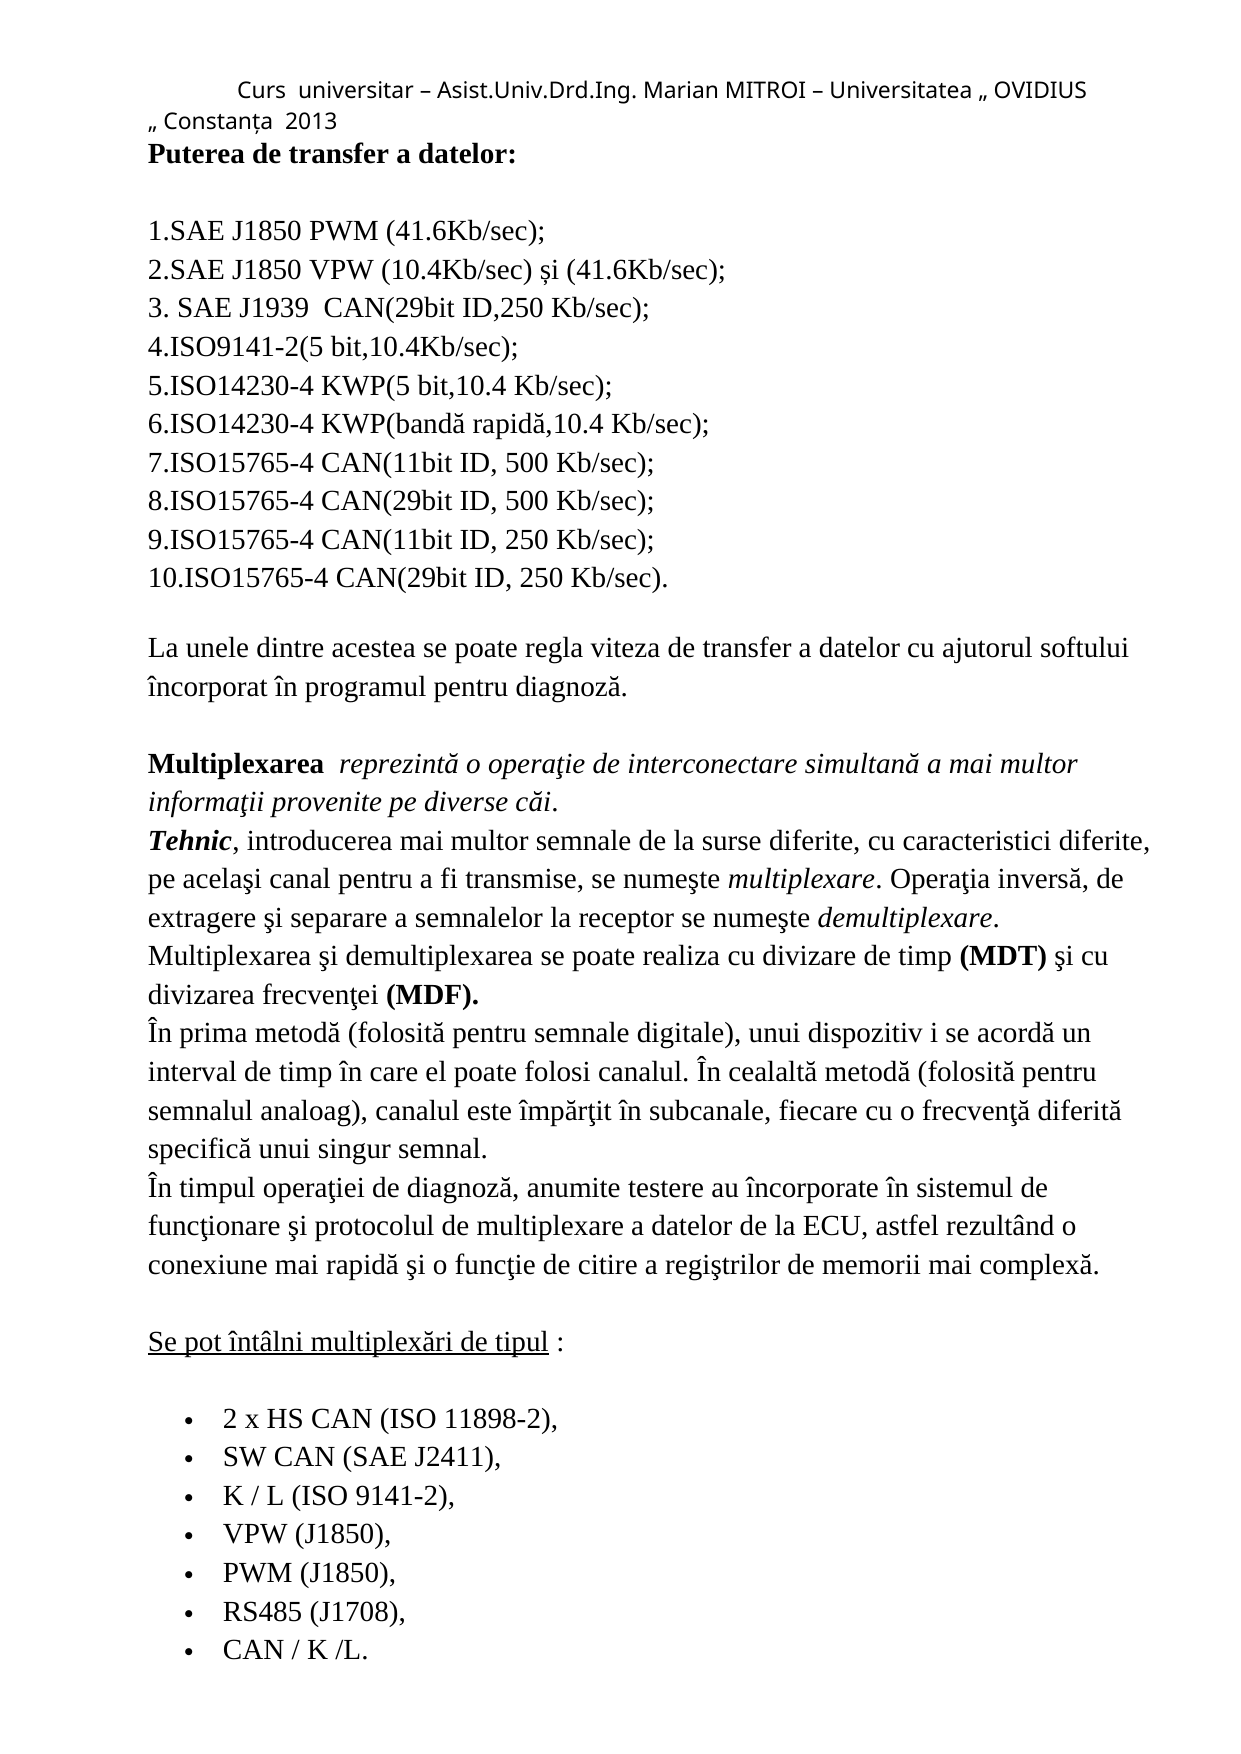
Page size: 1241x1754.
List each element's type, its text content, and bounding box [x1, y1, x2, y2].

list SW CAN (SAE J2411), [185, 1439, 1165, 1473]
text În timpul operaţiei de diagnoză, anumite testere au încorporate în sistemul de funcţionare şi protocolul de multiplexare a datelor de la ECU, astfel rezultând o conexiune mai rapidă şi o funcţie de citire a regiştrilor de memorii mai complexă. [148, 1170, 1165, 1280]
list K / L (ISO 9141-2), [185, 1478, 1165, 1512]
list PWM (J1850), [185, 1555, 1165, 1589]
text Multiplexarea şi demultiplexarea se poate realiza cu divizare de timp (MDT) şi cu divizarea frecvenţei (MDF). [148, 938, 1165, 1011]
text 7.ISO15765-4 CAN(11bit ID, 500 Kb/sec); 8.ISO15765-4 CAN(29bit ID, 500 Kb/sec); 9.ISO15765-4 CAN(11bit ID, 250 Kb/sec); 10.ISO15765-4 CAN(29bit ID, 250 Kb/sec). [148, 445, 1165, 626]
text Multiplexarea reprezintă o operaţie de interconectare simultană a mai multor informaţii provenite pe diverse căi. [148, 746, 1165, 818]
list RS485 (J1708), [185, 1594, 1165, 1627]
list VPW (J1850), [185, 1517, 1165, 1550]
list CAN / K /L. [185, 1632, 1165, 1666]
text Se pot întâlni multiplexări de tipul : [148, 1324, 1165, 1357]
text La unele dintre acestea se poate regla viteza de transfer a datelor cu ajutorul softului încorporat în programul pentru diagnoză. [148, 630, 1165, 702]
text 3. SAE J1939 CAN(29bit ID,250 Kb/sec); 4.ISO9141-2(5 bit,10.4Kb/sec); 5.ISO14230-4 KWP(5 bit,10.4 Kb/sec); 6.ISO14230-4 KWP(bandă rapidă,10.4 Kb/sec); [148, 291, 1165, 440]
text 1.SAE J1850 PWM (41.6Kb/sec); 2.SAE J1850 VPW (10.4Kb/sec) și (41.6Kb/sec); [148, 213, 1165, 286]
text Puterea de transfer a datelor: [148, 136, 1165, 170]
text Tehnic, introducerea mai multor semnale de la surse diferite, cu caracteristici diferite, pe acelaşi canal pentru a fi transmise, se numeşte multiplexare. Operaţia inversă, de extragere şi separare a semnalelor la receptor se numeşte demultiplexare. [148, 823, 1165, 933]
list 2 x HS CAN (ISO 11898-2), [185, 1401, 1165, 1434]
text În prima metodă (folosită pentru semnale digitale), unui dispozitiv i se acordă un interval de timp în care el poate folosi canalul. În cealaltă metodă (folosită pentru semnalul analoag), canalul este împărţit în subcanale, fiecare cu o frecvenţă diferită specifică unui singur semnal. [148, 1016, 1165, 1165]
